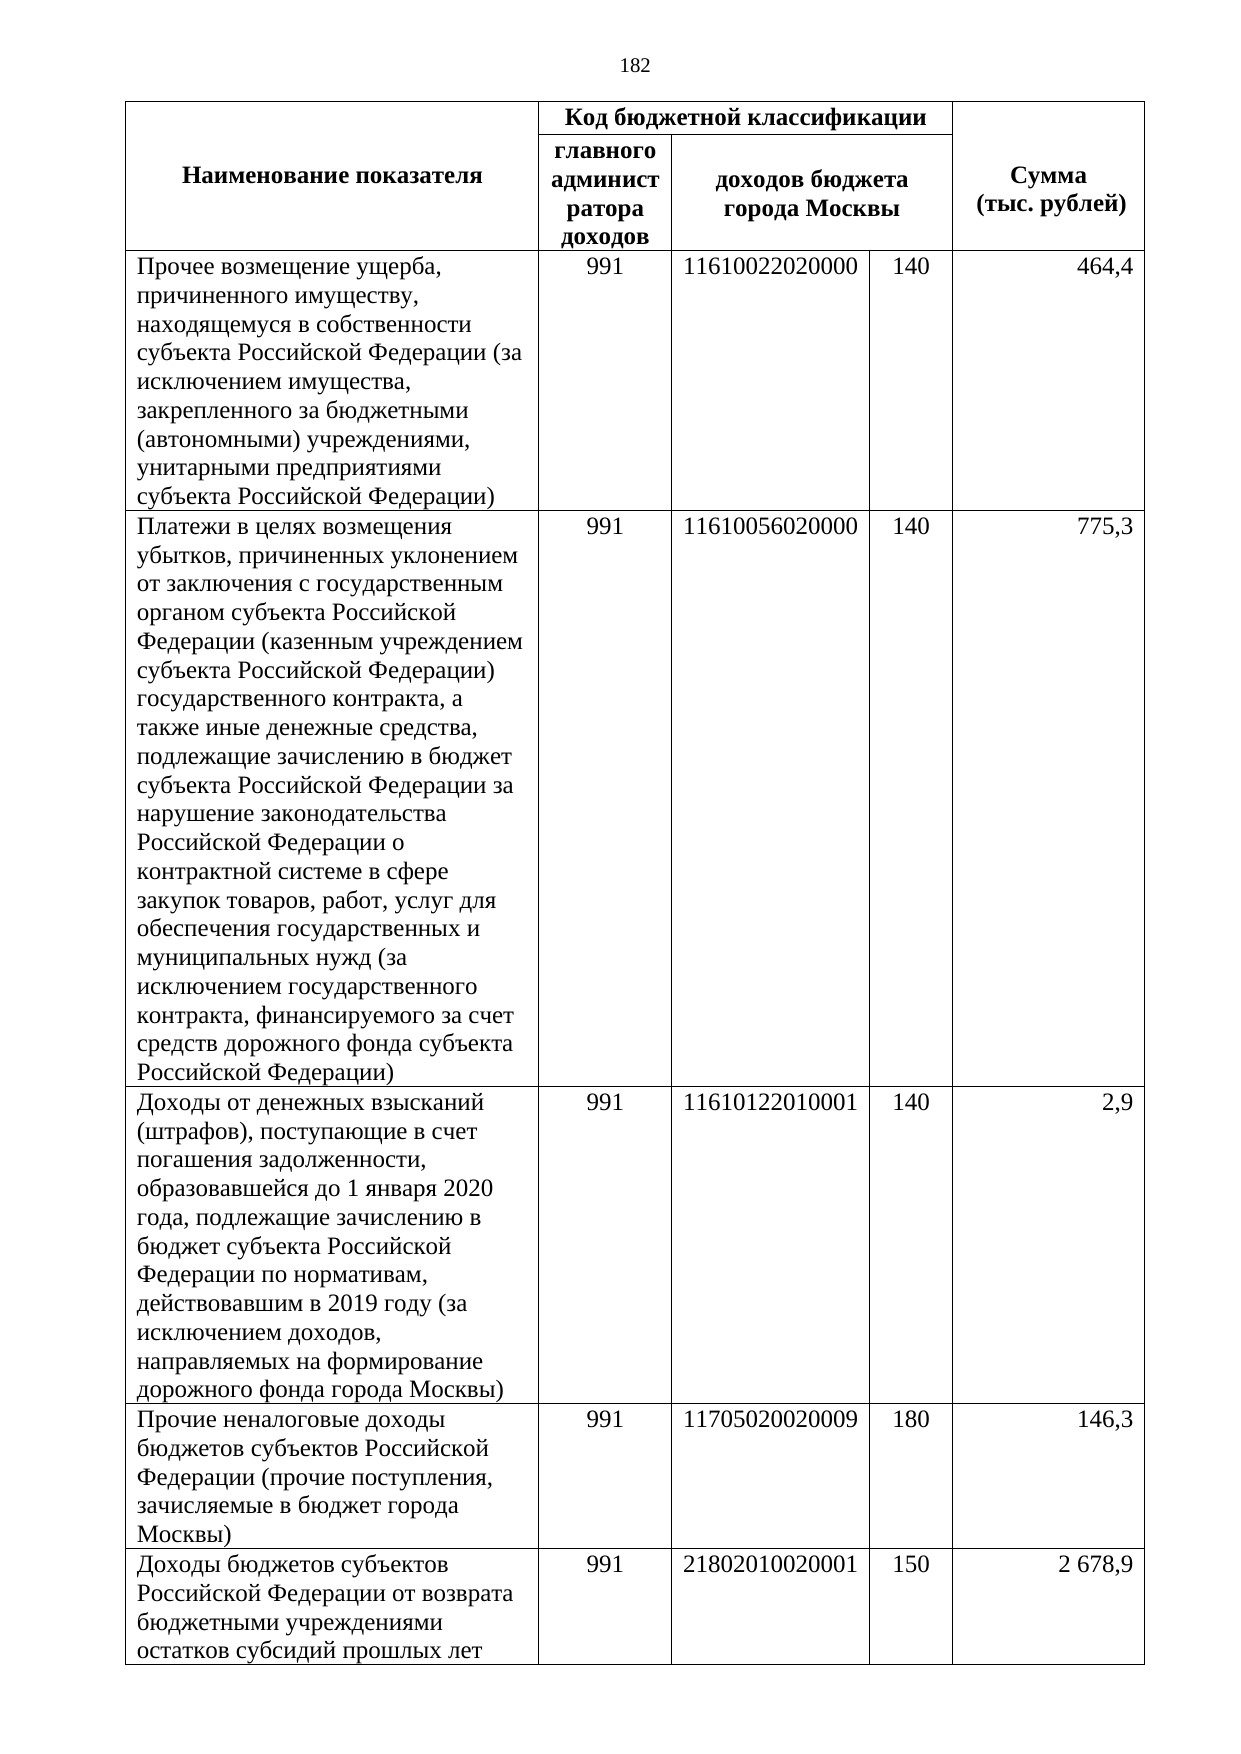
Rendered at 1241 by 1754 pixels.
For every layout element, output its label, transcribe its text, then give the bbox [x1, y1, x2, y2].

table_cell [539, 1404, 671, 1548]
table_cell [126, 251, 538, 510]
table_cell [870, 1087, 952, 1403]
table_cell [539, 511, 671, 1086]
table_cell доходов бюджета города Москвы [672, 135, 952, 250]
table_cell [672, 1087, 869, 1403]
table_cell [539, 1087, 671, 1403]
table_cell главного администратора доходов [539, 135, 671, 250]
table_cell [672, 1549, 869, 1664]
table_header Наименование показателя [126, 102, 538, 250]
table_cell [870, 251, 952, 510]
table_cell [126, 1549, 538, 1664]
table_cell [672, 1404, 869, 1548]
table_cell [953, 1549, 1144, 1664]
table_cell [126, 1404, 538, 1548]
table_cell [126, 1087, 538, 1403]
table_header Сумма (тыс. рублей) [953, 102, 1144, 250]
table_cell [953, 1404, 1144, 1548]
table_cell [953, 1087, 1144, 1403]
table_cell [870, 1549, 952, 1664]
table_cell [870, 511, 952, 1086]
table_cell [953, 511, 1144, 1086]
table_header Код бюджетной классификации [539, 102, 952, 134]
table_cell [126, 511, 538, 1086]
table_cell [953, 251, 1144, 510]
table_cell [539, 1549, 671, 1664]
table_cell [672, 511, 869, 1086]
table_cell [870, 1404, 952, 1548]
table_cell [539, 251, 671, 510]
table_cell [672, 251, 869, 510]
